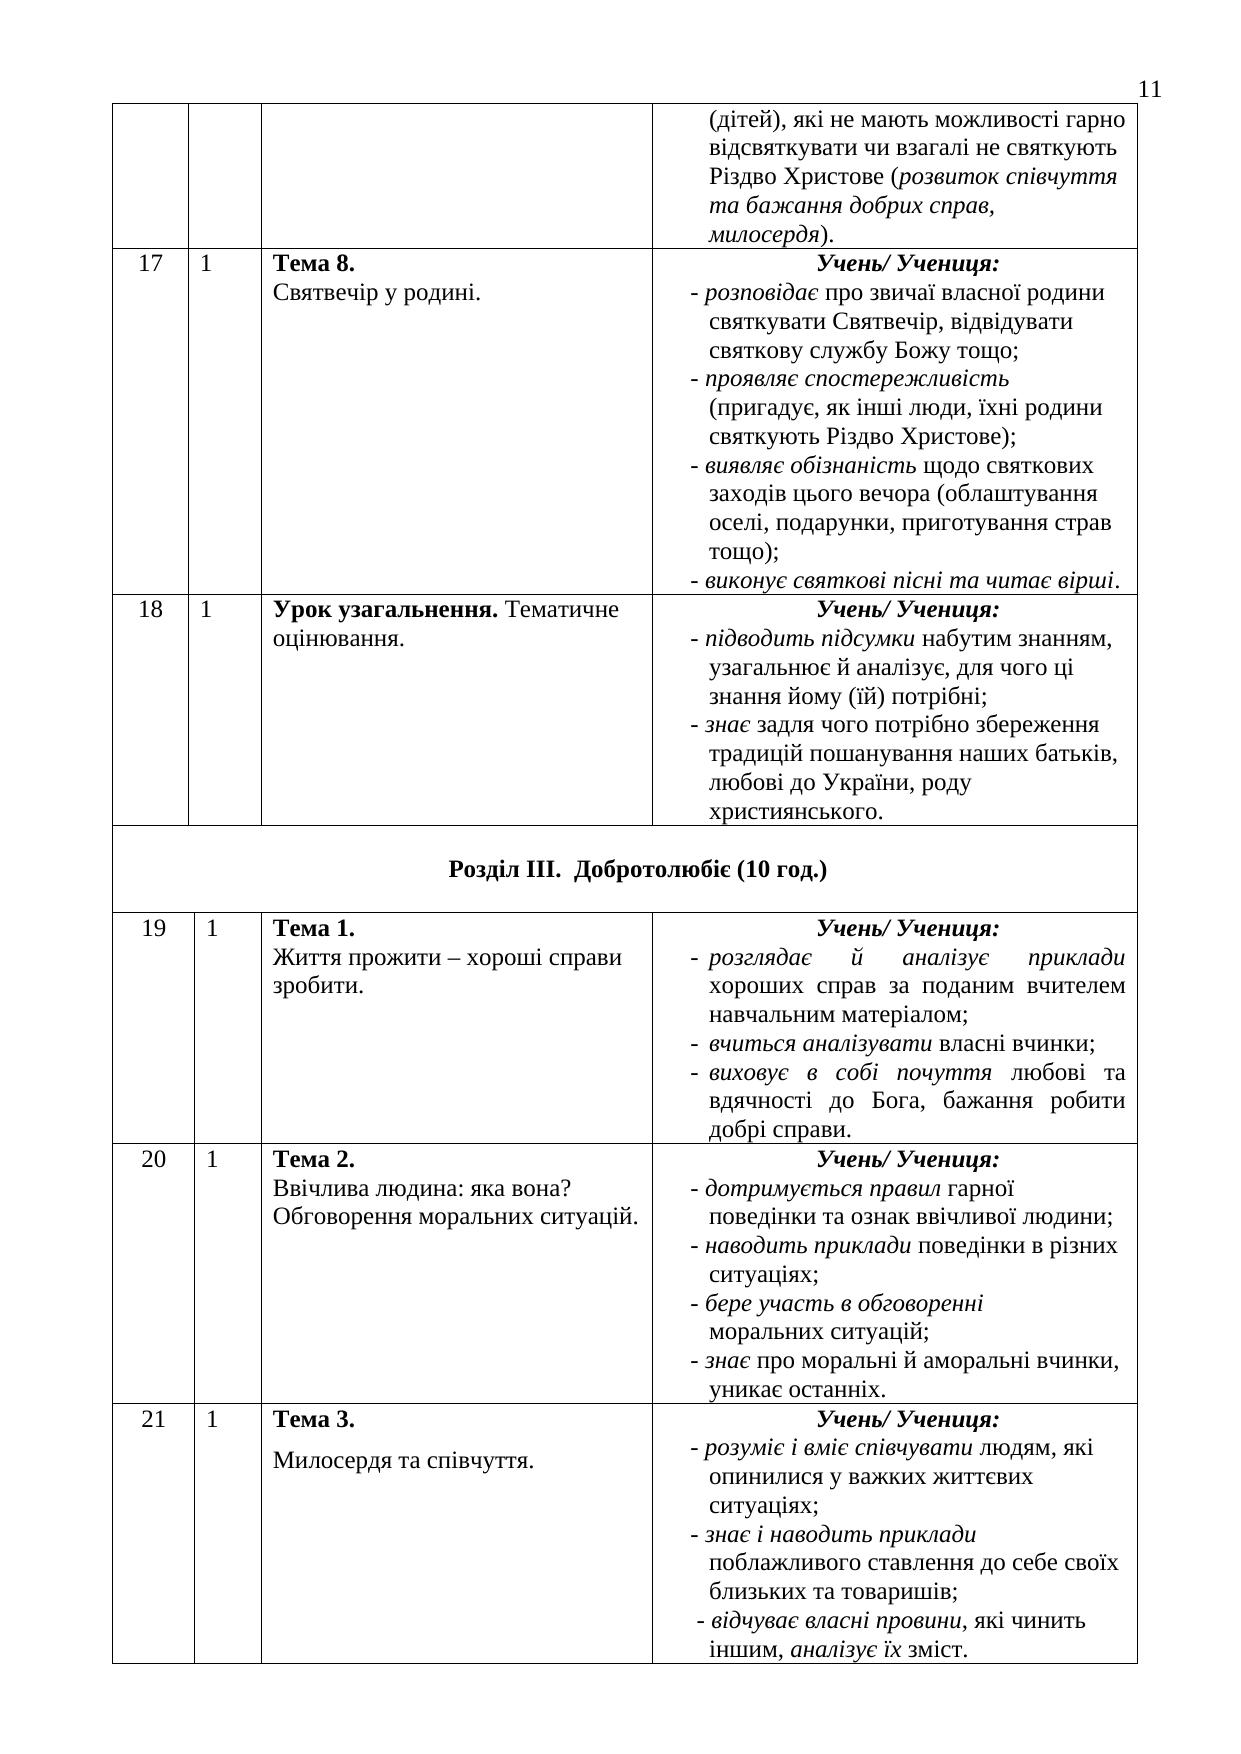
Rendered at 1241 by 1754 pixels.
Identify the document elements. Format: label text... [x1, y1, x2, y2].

table_cell Тема 1. Життя прожити – хороші справи зробити. [262, 913, 652, 1143]
table_cell Учень/ Учениця: - підводить підсумки набутим знанням, узагальнює й аналізує, для чого ці знання йому (їй) потрібні; - знає задля чого потрібно збереження традицій пошанування наших батьків, любові до України, роду християнського. [653, 595, 1137, 824]
table_cell Тема 2. Ввічлива людина: яка вона? Обговорення моральних ситуацій. [262, 1144, 652, 1403]
table_cell Урок узагальнення. Тематичне оцінювання. [262, 595, 652, 824]
table_cell 19 [113, 913, 194, 1143]
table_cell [653, 104, 1137, 247]
table_cell 1 [189, 104, 261, 247]
table_cell 1 [189, 249, 261, 593]
table_cell 1 [195, 913, 261, 1143]
table_cell 20 [113, 1144, 194, 1403]
table_cell Учень/ Учениця: - дотримується правил гарної поведінки та ознак ввічливої людини; - наводить приклади поведінки в різних ситуаціях; - бере участь в обговоренні моральних ситуацій; - знає про моральні й аморальні вчинки, уникає останніх. [653, 1144, 1137, 1403]
table_cell 1 [195, 1404, 261, 1662]
table_cell Учень/ Учениця: розглядає й аналізує приклади хороших справ за поданим вчителем навчальним матеріалом; вчиться аналізувати власні вчинки; виховує в собі почуття любові та вдячності до Бога, бажання робити добрі справи. [653, 913, 1137, 1143]
table_cell Учень/ Учениця: - розуміє і вміє співчувати людям, які опинилися у важких життєвих ситуаціях; - знає і наводить приклади поблажливого ставлення до себе своїх близьких та товаришів; - відчуває власні провини, які чинить іншим, аналізує їх зміст. [653, 1404, 1137, 1662]
table_cell 18 [113, 595, 188, 824]
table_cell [262, 104, 652, 247]
table_cell Розділ ІІІ. Добротолюбіє (10 год.) [113, 826, 1137, 912]
table_cell 21 [113, 1404, 194, 1662]
table_cell 16 [113, 104, 188, 247]
table_cell Учень/ Учениця: - розповідає про звичаї власної родини святкувати Святвечір, відвідувати святкову службу Божу тощо; - проявляє спостережливість (пригадує, як інші люди, їхні родини святкують Різдво Христове); - виявляє обізнаність щодо святкових заходів цього вечора (облаштування оселі, подарунки, приготування страв тощо); - виконує святкові пісні та читає вірші. [653, 249, 1137, 593]
table_cell Тема 3. Милосердя та співчуття. [262, 1404, 652, 1662]
table_cell Тема 8. Святвечір у родині. [262, 249, 652, 593]
table_cell 17 [113, 249, 188, 593]
table_cell 1 [189, 595, 261, 824]
table_cell 1 [195, 1144, 261, 1403]
